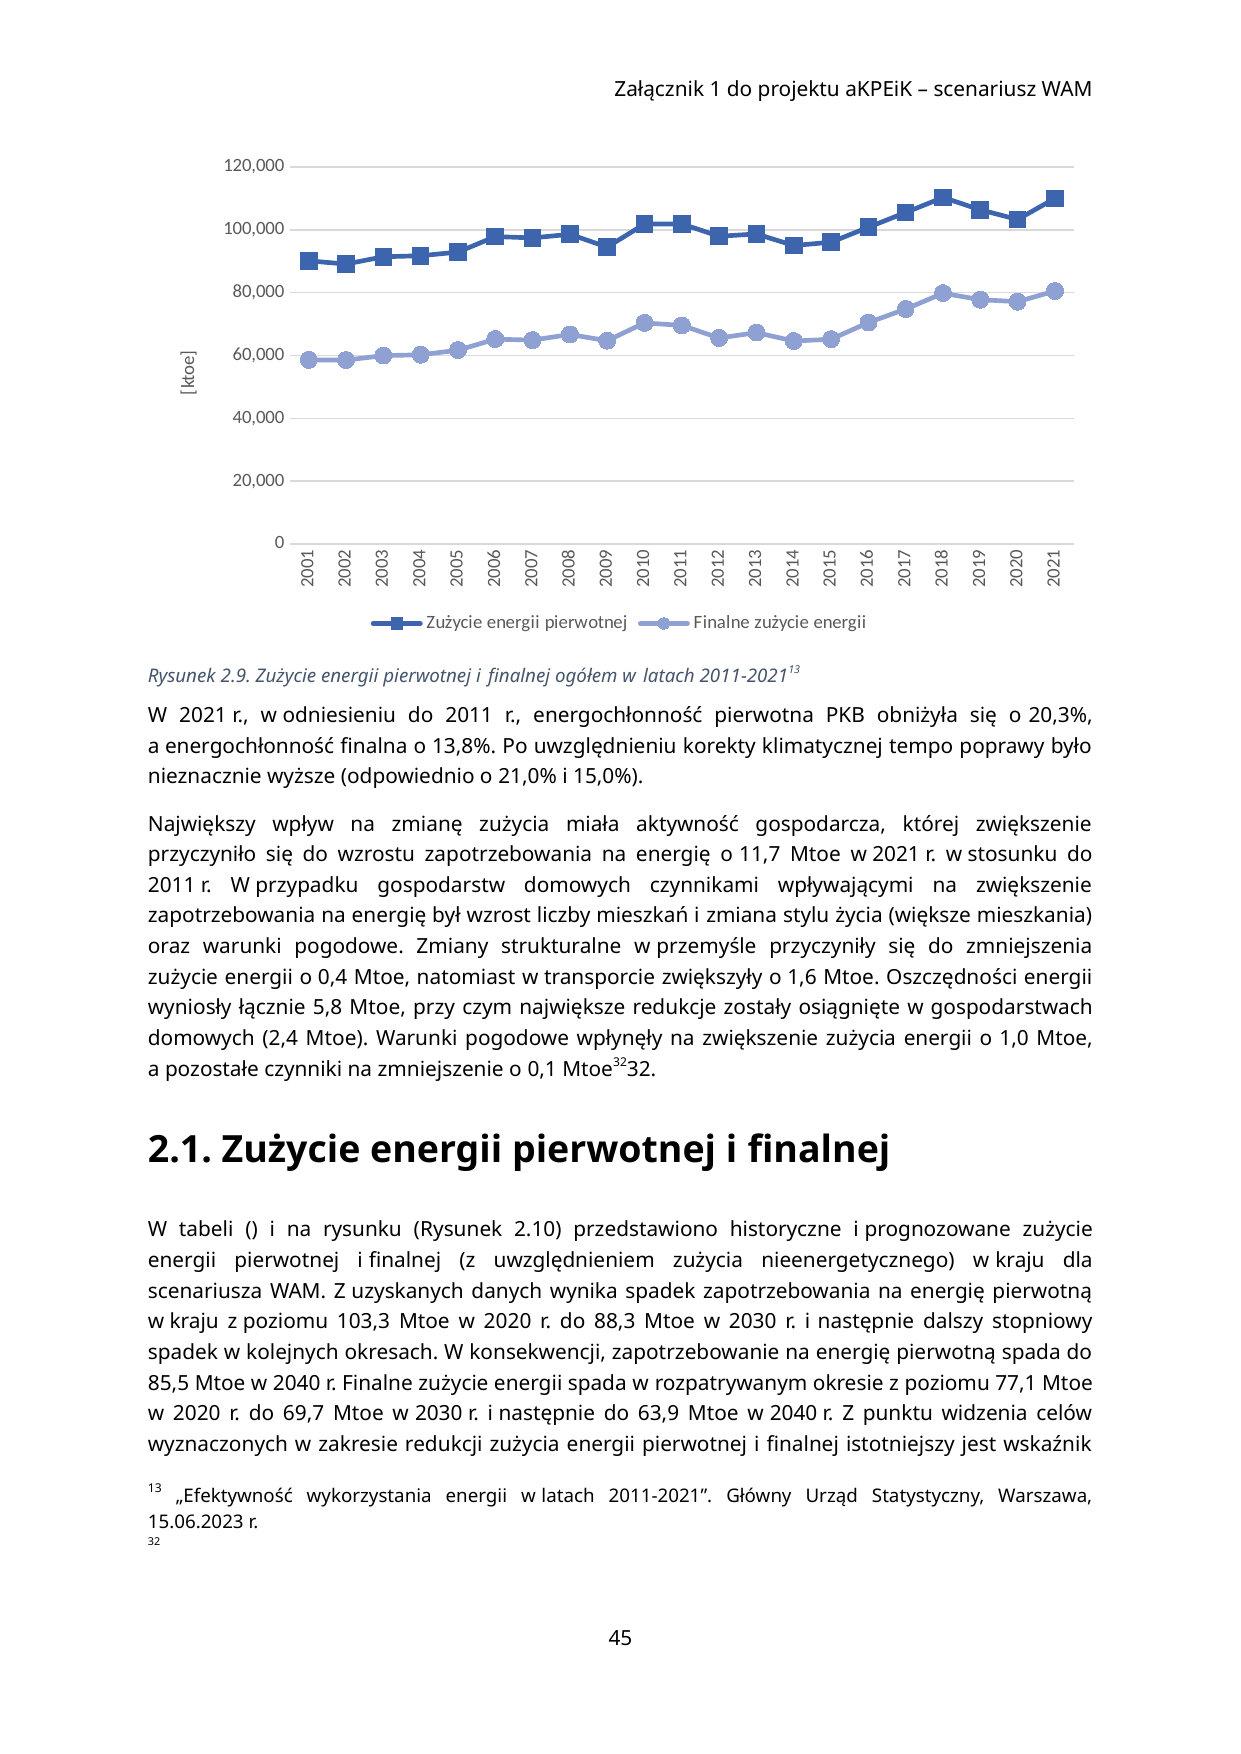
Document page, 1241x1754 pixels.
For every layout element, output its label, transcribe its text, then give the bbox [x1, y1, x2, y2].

subtitle Zużycie energii pierwotnej i finalnej [148, 1122, 1093, 1173]
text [148, 1214, 1093, 1457]
text W 2021 r., w odniesieniu do 2011 r., energochłonność pierwotna PKB obniżyła się o 20,3%, a energochłonność finalna o 13,8%. Po uwzględnieniu korekty klimatycznej tempo poprawy było nieznacznie wyższe (odpowiednio o 21,0% i 15,0%). [148, 700, 1093, 790]
text Największy wpływ na zmianę zużycia miała aktywność gospodarcza, której zwiększenie przyczyniło się do wzrostu zapotrzebowania na energię o 11,7 Mtoe w 2021 r. w stosunku do 2011 r. W przypadku gospodarstw domowych czynnikami wpływającymi na zwiększenie zapotrzebowania na energię był wzrost liczby mieszkań i zmiana stylu życia (większe mieszkania) oraz warunki pogodowe. Zmiany strukturalne w przemyśle przyczyniły się do zmniejszenia zużycie energii o 0,4 Mtoe, natomiast w transporcie zwiększyły o 1,6 Mtoe. Oszczędności energii wyniosły łącznie 5,8 Mtoe, przy czym największe redukcje zostały osiągnięte w gospodarstwach domowych (2,4 Mtoe). Warunki pogodowe wpłynęły na zwiększenie zużycia energii o 1,0 Mtoe, a pozostałe czynniki na zmniejszenie o 0,1 Mtoe32. [148, 809, 1093, 1082]
